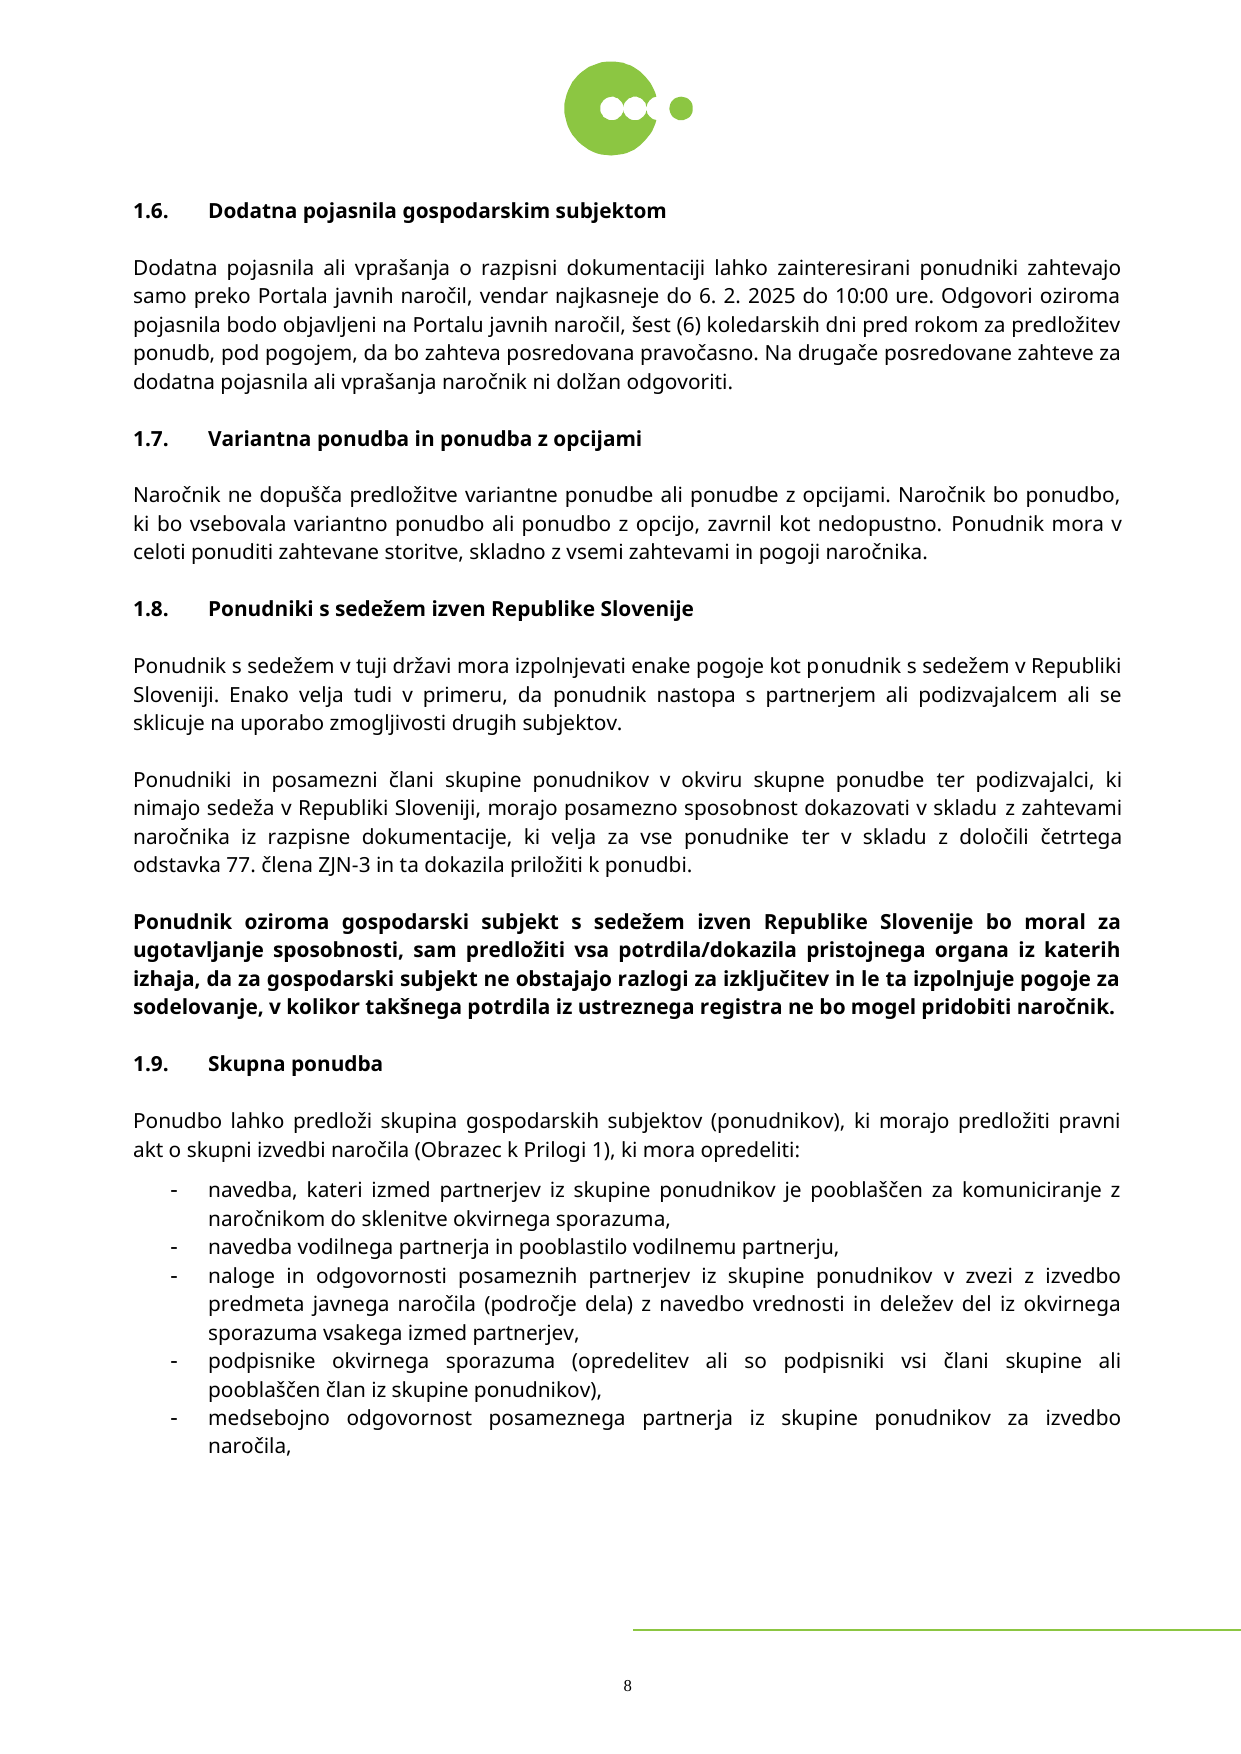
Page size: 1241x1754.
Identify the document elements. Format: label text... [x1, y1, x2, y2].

text Ponudniki in posamezni člani skupine ponudnikov v okviru skupne ponudbe ter podizvajalci, ki nimajo sedeža v Republiki Sloveniji, morajo posamezno sposobnost dokazovati v skladu z zahtevami naročnika iz razpisne dokumentacije, ki velja za vse ponudnike ter v skladu z določili četrtega odstavka 77. člena ZJN-3 in ta dokazila priložiti k ponudbi. [133, 765, 1122, 879]
list Dodatna pojasnila gospodarskim subjektom [133, 196, 1122, 225]
list navedba vodilnega partnerja in pooblastilo vodilnemu partnerju, [170, 1232, 1122, 1261]
list medsebojno odgovornost posameznega partnerja iz skupine ponudnikov za izvedbo naročila, [170, 1403, 1122, 1460]
list Variantna ponudba in ponudba z opcijami [133, 424, 1122, 452]
list naloge in odgovornosti posameznih partnerjev iz skupine ponudnikov v zvezi z izvedbo predmeta javnega naročila (področje dela) z navedbo vrednosti in deležev del iz okvirnega sporazuma vsakega izmed partnerjev, [170, 1261, 1122, 1346]
list navedba, kateri izmed partnerjev iz skupine ponudnikov je pooblaščen za komuniciranje z naročnikom do sklenitve okvirnega sporazuma, [170, 1176, 1122, 1232]
text Naročnik ne dopušča predložitve variantne ponudbe ali ponudbe z opcijami. Naročnik bo ponudbo, ki bo vsebovala variantno ponudbo ali ponudbo z opcijo, zavrnil kot nedopustno. Ponudnik mora v celoti ponuditi zahtevane storitve, skladno z vsemi zahtevami in pogoji naročnika. [133, 481, 1122, 566]
text Ponudnik oziroma gospodarski subjekt s sedežem izven Republike Slovenije bo moral za ugotavljanje sposobnosti, sam predložiti vsa potrdila/dokazila pristojnega organa iz katerih izhaja, da za gospodarski subjekt ne obstajajo razlogi za izključitev in le ta izpolnjuje pogoje za sodelovanje, v kolikor takšnega potrdila iz ustreznega registra ne bo mogel pridobiti naročnik. [133, 907, 1122, 1021]
text Ponudbo lahko predloži skupina gospodarskih subjektov (ponudnikov), ki morajo predložiti pravni akt o skupni izvedbi naročila (Obrazec k Prilogi 1), ki mora opredeliti: [133, 1106, 1122, 1163]
text Ponudnik s sedežem v tuji državi mora izpolnjevati enake pogoje kot ponudnik s sedežem v Republiki Sloveniji. Enako velja tudi v primeru, da ponudnik nastopa s partnerjem ali podizvajalcem ali se sklicuje na uporabo zmogljivosti drugih subjektov. [133, 651, 1122, 737]
list Ponudniki s sedežem izven Republike Slovenije [133, 594, 1122, 623]
text Dodatna pojasnila ali vprašanja o razpisni dokumentaciji lahko zainteresirani ponudniki zahtevajo samo preko Portala javnih naročil, vendar najkasneje do 6. 2. 2025 do 10:00 ure. Odgovori oziroma pojasnila bodo objavljeni na Portalu javnih naročil, šest (6) koledarskih dni pred rokom za predložitev ponudb, pod pogojem, da bo zahteva posredovana pravočasno. Na drugače posredovane zahteve za dodatna pojasnila ali vprašanja naročnik ni dolžan odgovoriti. [133, 253, 1122, 395]
list Skupna ponudba [133, 1049, 1122, 1078]
list podpisnike okvirnega sporazuma (opredelitev ali so podpisniki vsi člani skupine ali pooblaščen član iz skupine ponudnikov), [170, 1346, 1122, 1403]
